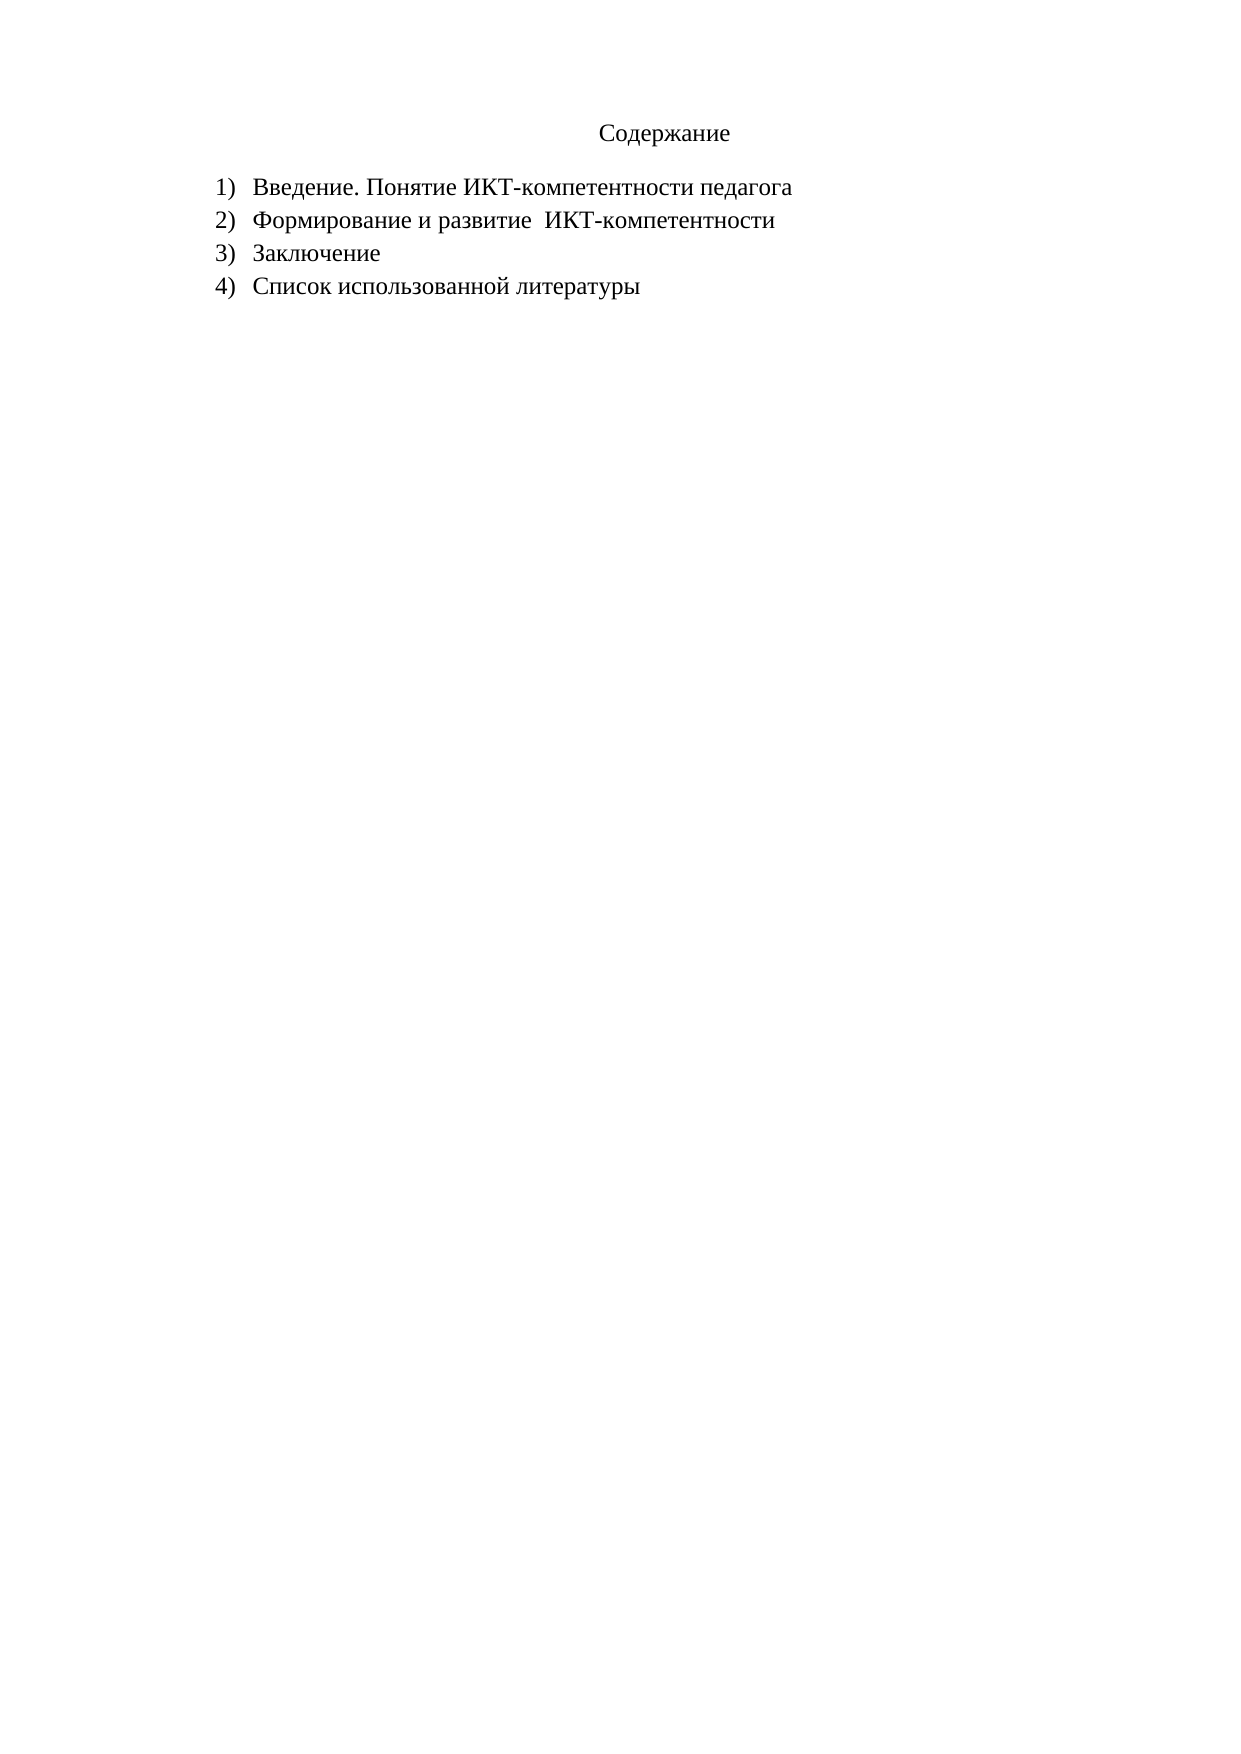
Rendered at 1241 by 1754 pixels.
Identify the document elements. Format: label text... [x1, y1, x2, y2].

list Список использованной литературы [215, 271, 1152, 300]
list Заключение [215, 238, 1152, 267]
text Содержание [177, 118, 1152, 147]
list Формирование и развитие ИКТ-компетентности [215, 205, 1152, 234]
list Введение. Понятие ИКТ-компетентности педагога [215, 172, 1152, 201]
